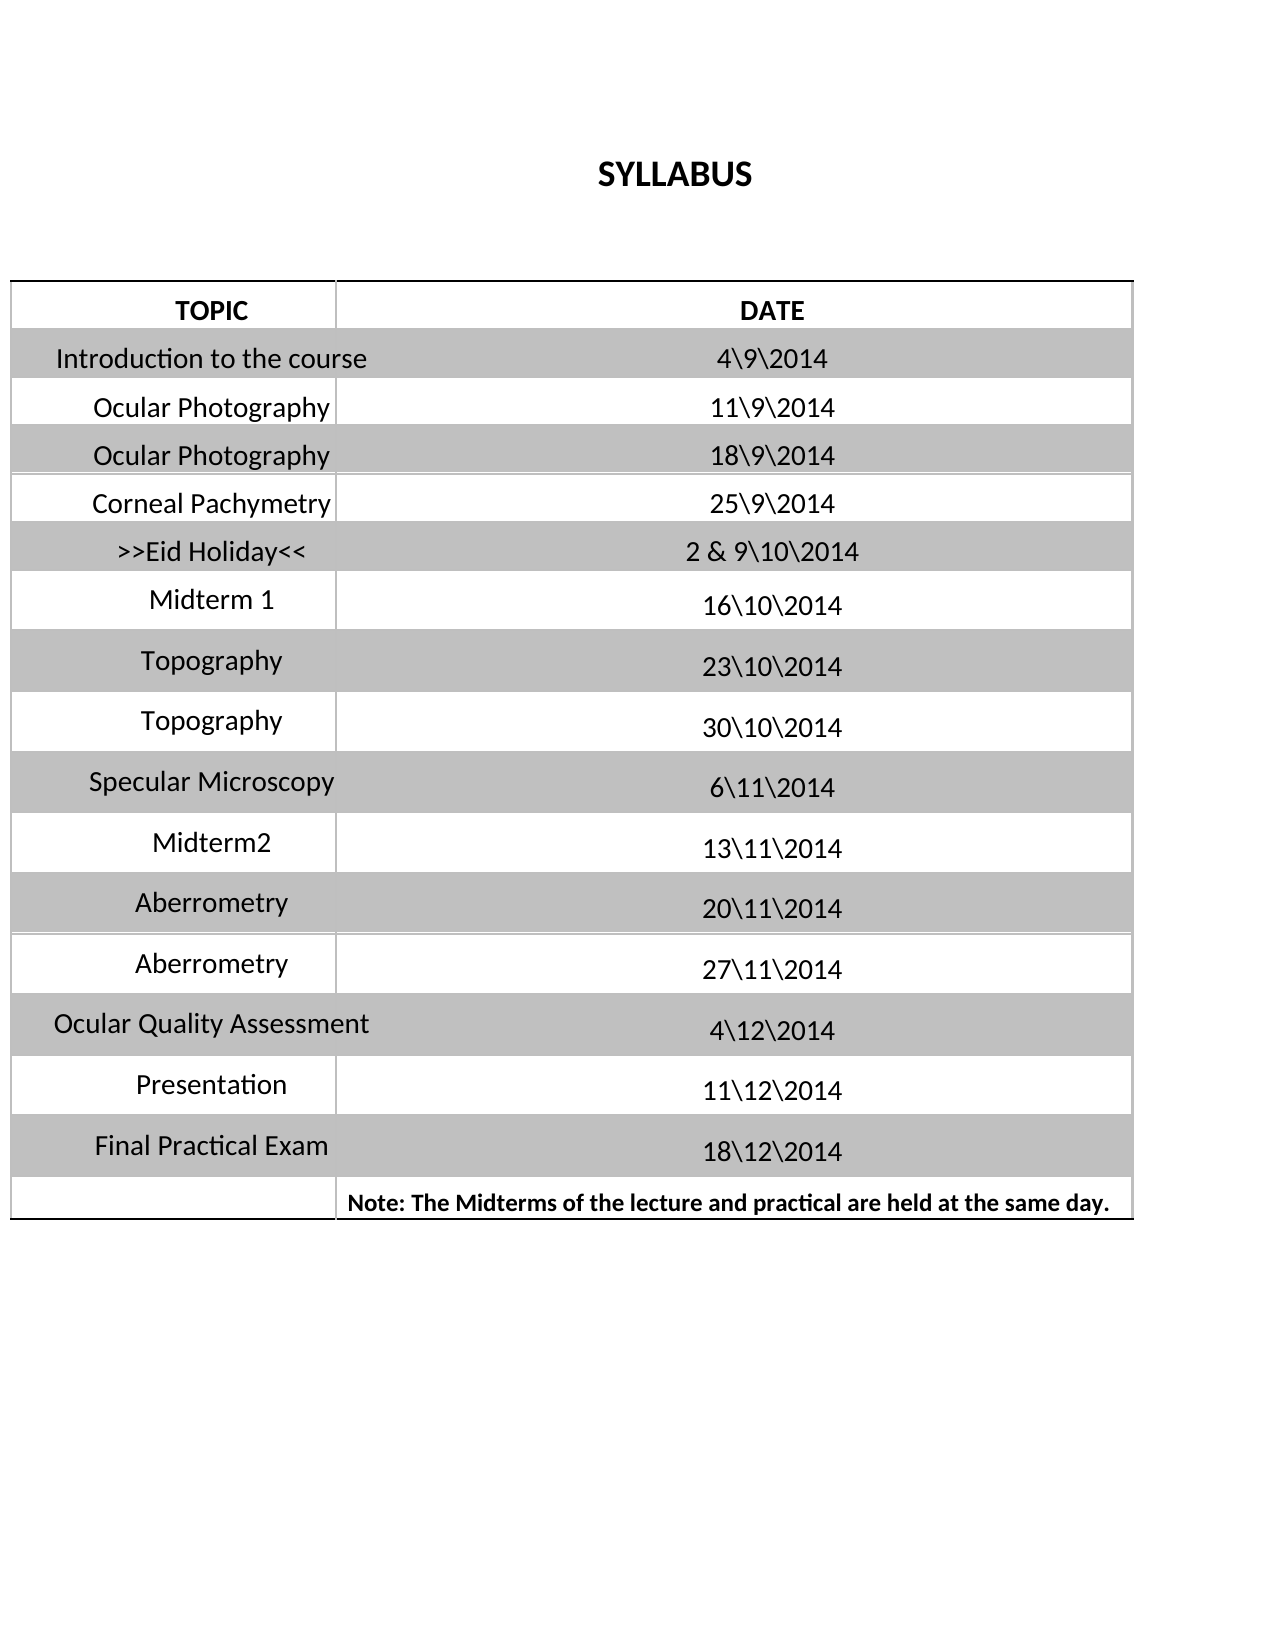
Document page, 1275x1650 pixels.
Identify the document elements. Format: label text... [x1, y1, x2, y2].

table_cell Midterm2 [12, 813, 335, 872]
table_cell Final Practical Exam [12, 1116, 335, 1175]
table_cell >>Eid Holiday<< [12, 523, 335, 569]
table_cell 25\9\2014 [337, 475, 1131, 521]
table_cell 11\12\2014 [337, 1056, 1131, 1114]
table_cell 6\11\2014 [337, 753, 1131, 811]
table_cell 20\11\2014 [337, 874, 1131, 932]
table_cell 18\12\2014 [337, 1116, 1131, 1175]
table_cell Presentation [12, 1056, 335, 1114]
table_cell Ocular Photography [12, 378, 335, 424]
table_header DATE [337, 282, 1131, 328]
table_cell Ocular Quality Assessment [12, 995, 335, 1054]
table_cell Ocular Photography [12, 426, 335, 472]
table_cell Introduction to the course [12, 330, 335, 376]
table_cell Specular Microscopy [12, 753, 335, 811]
table_cell 4\12\2014 [337, 995, 1131, 1054]
table_cell Topography [12, 692, 335, 751]
table_cell Aberrometry [12, 935, 335, 993]
table_cell Note: The Midterms of the lecture and practical are held at the same day. [337, 1177, 1131, 1218]
table_cell Topography [12, 631, 335, 690]
table_header TOPIC [12, 282, 335, 328]
table_cell 23\10\2014 [337, 631, 1131, 690]
table_cell 18\9\2014 [337, 426, 1131, 472]
table_cell 4\9\2014 [337, 330, 1131, 376]
table_cell 30\10\2014 [337, 692, 1131, 751]
table_cell 27\11\2014 [337, 935, 1131, 993]
table_cell Corneal Pachymetry [12, 475, 335, 521]
table_cell 2 & 9\10\2014 [337, 523, 1131, 569]
text SYLLABUS [187, 150, 1162, 196]
table_cell 11\9\2014 [337, 378, 1131, 424]
table_cell 16\10\2014 [337, 571, 1131, 629]
table_cell 13\11\2014 [337, 813, 1131, 872]
table_cell Aberrometry [12, 874, 335, 932]
table_cell [12, 1177, 335, 1218]
table_cell Midterm 1 [12, 571, 335, 629]
